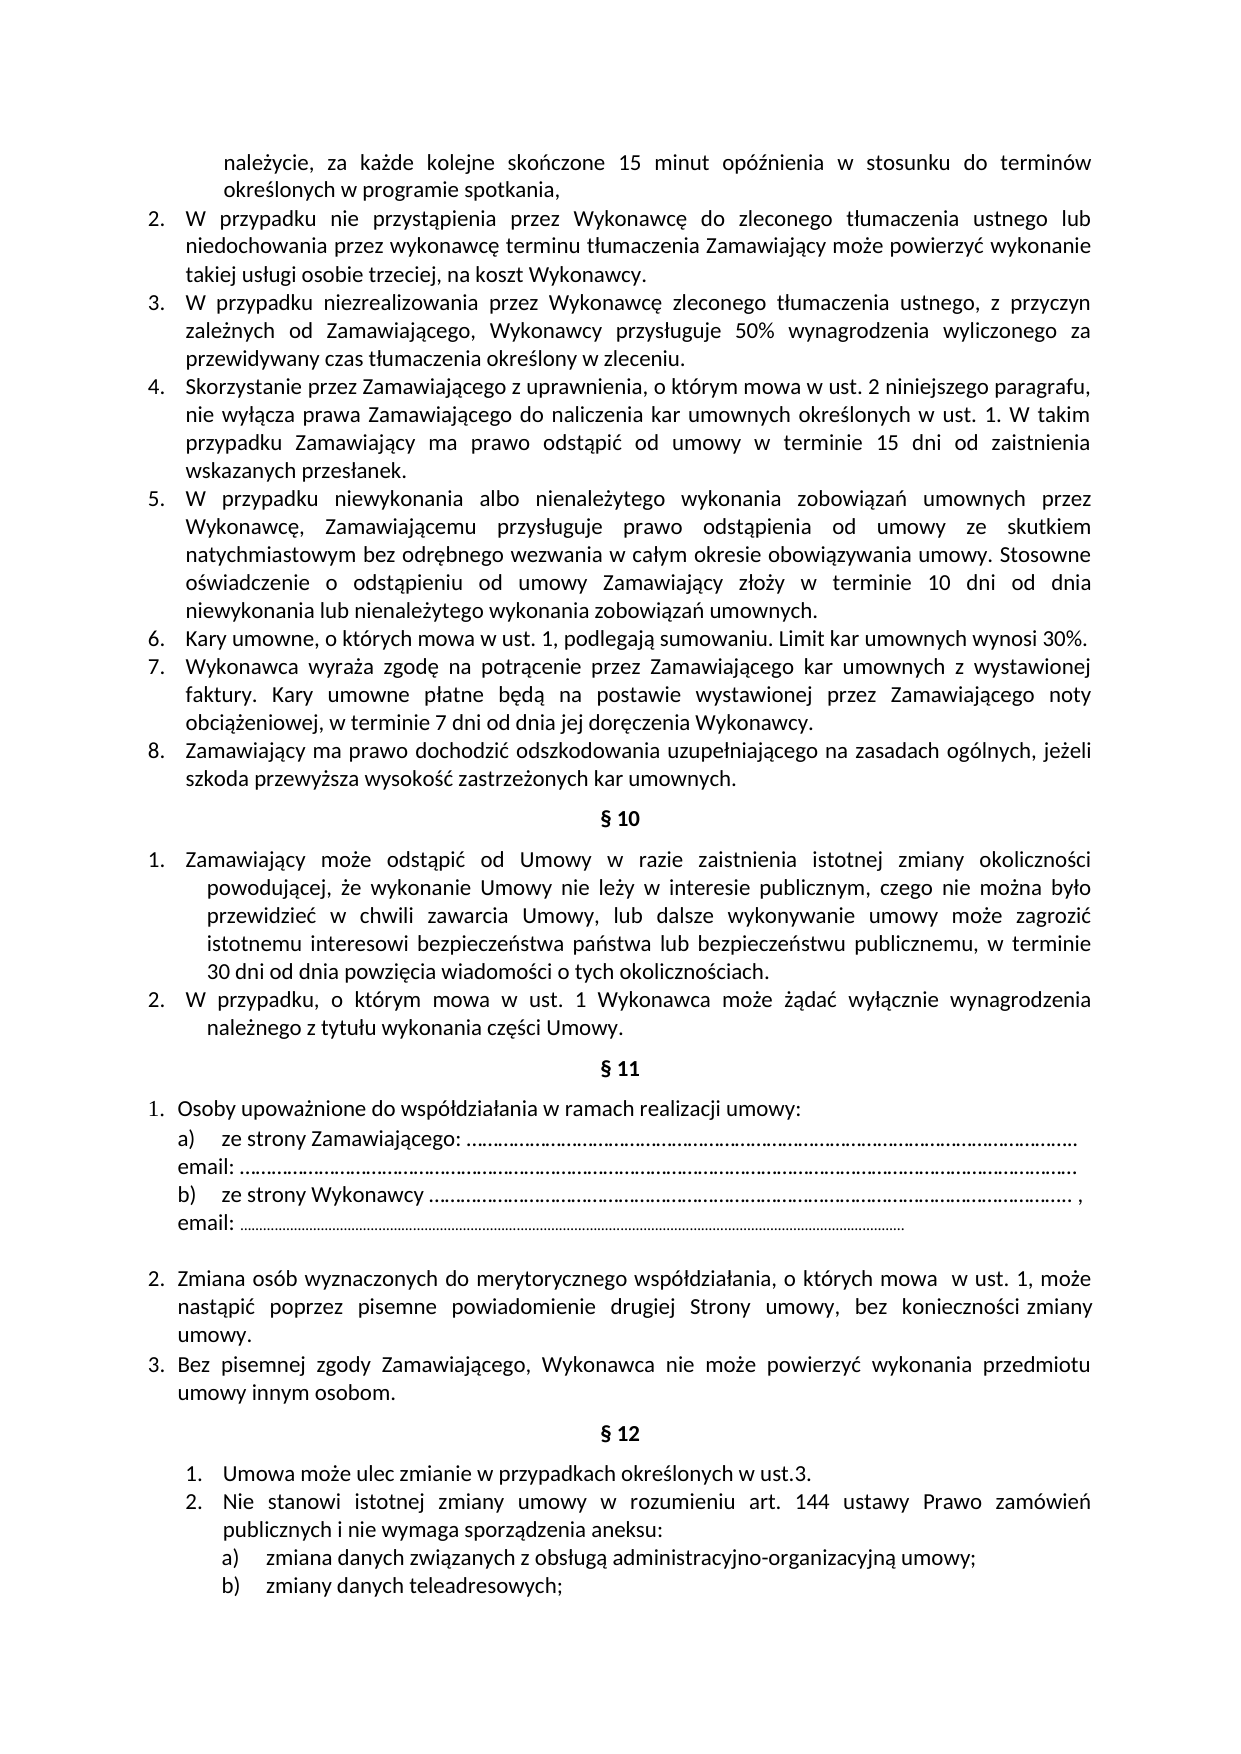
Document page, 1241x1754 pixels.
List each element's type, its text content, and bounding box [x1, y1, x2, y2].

list W przypadku niezrealizowania przez Wykonawcę zleconego tłumaczenia ustnego, z przyczyn zależnych od Zamawiającego, Wykonawcy przysługuje 50% wynagrodzenia wyliczonego za przewidywany czas tłumaczenia określony w zleceniu. [148, 288, 1093, 372]
list Bez pisemnej zgody Zamawiającego, Wykonawca nie może powierzyć wykonania przedmiotu umowy innym osobom. [148, 1350, 1093, 1406]
list Zamawiający ma prawo dochodzić odszkodowania uzupełniającego na zasadach ogólnych, jeżeli szkoda przewyższa wysokość zastrzeżonych kar umownych. [148, 736, 1093, 792]
list W przypadku niewykonania albo nienależytego wykonania zobowiązań umownych przez Wykonawcę, Zamawiającemu przysługuje prawo odstąpienia od umowy ze skutkiem natychmiastowym bez odrębnego wezwania w całym okresie obowiązywania umowy. Stosowne oświadczenie o odstąpieniu od umowy Zamawiający złoży w terminie 10 dni od dnia niewykonania lub nienależytego wykonania zobowiązań umownych. [148, 484, 1093, 624]
list W przypadku nie przystąpienia przez Wykonawcę do zleconego tłumaczenia ustnego lub niedochowania przez wykonawcę terminu tłumaczenia Zamawiający może powierzyć wykonanie takiej usługi osobie trzeciej, na koszt Wykonawcy. [148, 204, 1093, 288]
list Skorzystanie przez Zamawiającego z uprawnienia, o którym mowa w ust. 2 niniejszego paragrafu, nie wyłącza prawa Zamawiającego do naliczenia kar umownych określonych w ust. 1. W takim przypadku Zamawiający ma prawo odstąpić od umowy w terminie 15 dni od zaistnienia wskazanych przesłanek. [148, 372, 1093, 484]
list ze strony Wykonawcy ………………………………………………………………………………………………………….. , email: ……………………………………………………………………………………………………………………………………………………….. [177, 1180, 1093, 1236]
list zmiana danych związanych z obsługą administracyjno-organizacyjną umowy; [221, 1543, 1093, 1572]
list W przypadku, o którym mowa w ust. 1 Wykonawca może żądać wyłącznie wynagrodzenia należnego z tytułu wykonania części Umowy. [148, 985, 1093, 1041]
list Wykonawca wyraża zgodę na potrącenie przez Zamawiającego kar umownych z wystawionej faktury. Kary umowne płatne będą na postawie wystawionej przez Zamawiającego noty obciążeniowej, w terminie 7 dni od dnia jej doręczenia Wykonawcy. [148, 652, 1093, 736]
list Zamawiający może odstąpić od Umowy w razie zaistnienia istotnej zmiany okoliczności powodującej, że wykonanie Umowy nie leży w interesie publicznym, czego nie można było przewidzieć w chwili zawarcia Umowy, lub dalsze wykonywanie umowy może zagrozić istotnemu interesowi bezpieczeństwa państwa lub bezpieczeństwu publicznemu, w terminie 30 dni od dnia powzięcia wiadomości o tych okolicznościach. [148, 845, 1093, 985]
list Umowa może ulec zmianie w przypadkach określonych w ust.3. [185, 1459, 1093, 1487]
list Nie stanowi istotnej zmiany umowy w rozumieniu art. 144 ustawy Prawo zamówień publicznych i nie wymaga sporządzenia aneksu: [185, 1487, 1093, 1543]
text § 11 [148, 1054, 1093, 1082]
list zmiany danych teleadresowych; [221, 1572, 1093, 1599]
text § 10 [148, 804, 1093, 833]
list Osoby upoważnione do współdziałania w ramach realizacji umowy: [148, 1094, 1093, 1122]
list ze strony Zamawiającego: …………………………………………………………………………………………………….. email: …………………………………………………………………………………………………………………………………………… [177, 1124, 1093, 1180]
list Kary umowne, o których mowa w ust. 1, podlegają sumowaniu. Limit kar umownych wynosi 30%. [148, 624, 1093, 652]
text § 12 [148, 1419, 1093, 1447]
list Zmiana osób wyznaczonych do merytorycznego współdziałania, o których mowa w ust. 1, może nastąpić poprzez pisemne powiadomienie drugiej Strony umowy, bez konieczności zmiany umowy. [148, 1264, 1093, 1348]
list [185, 148, 1093, 204]
